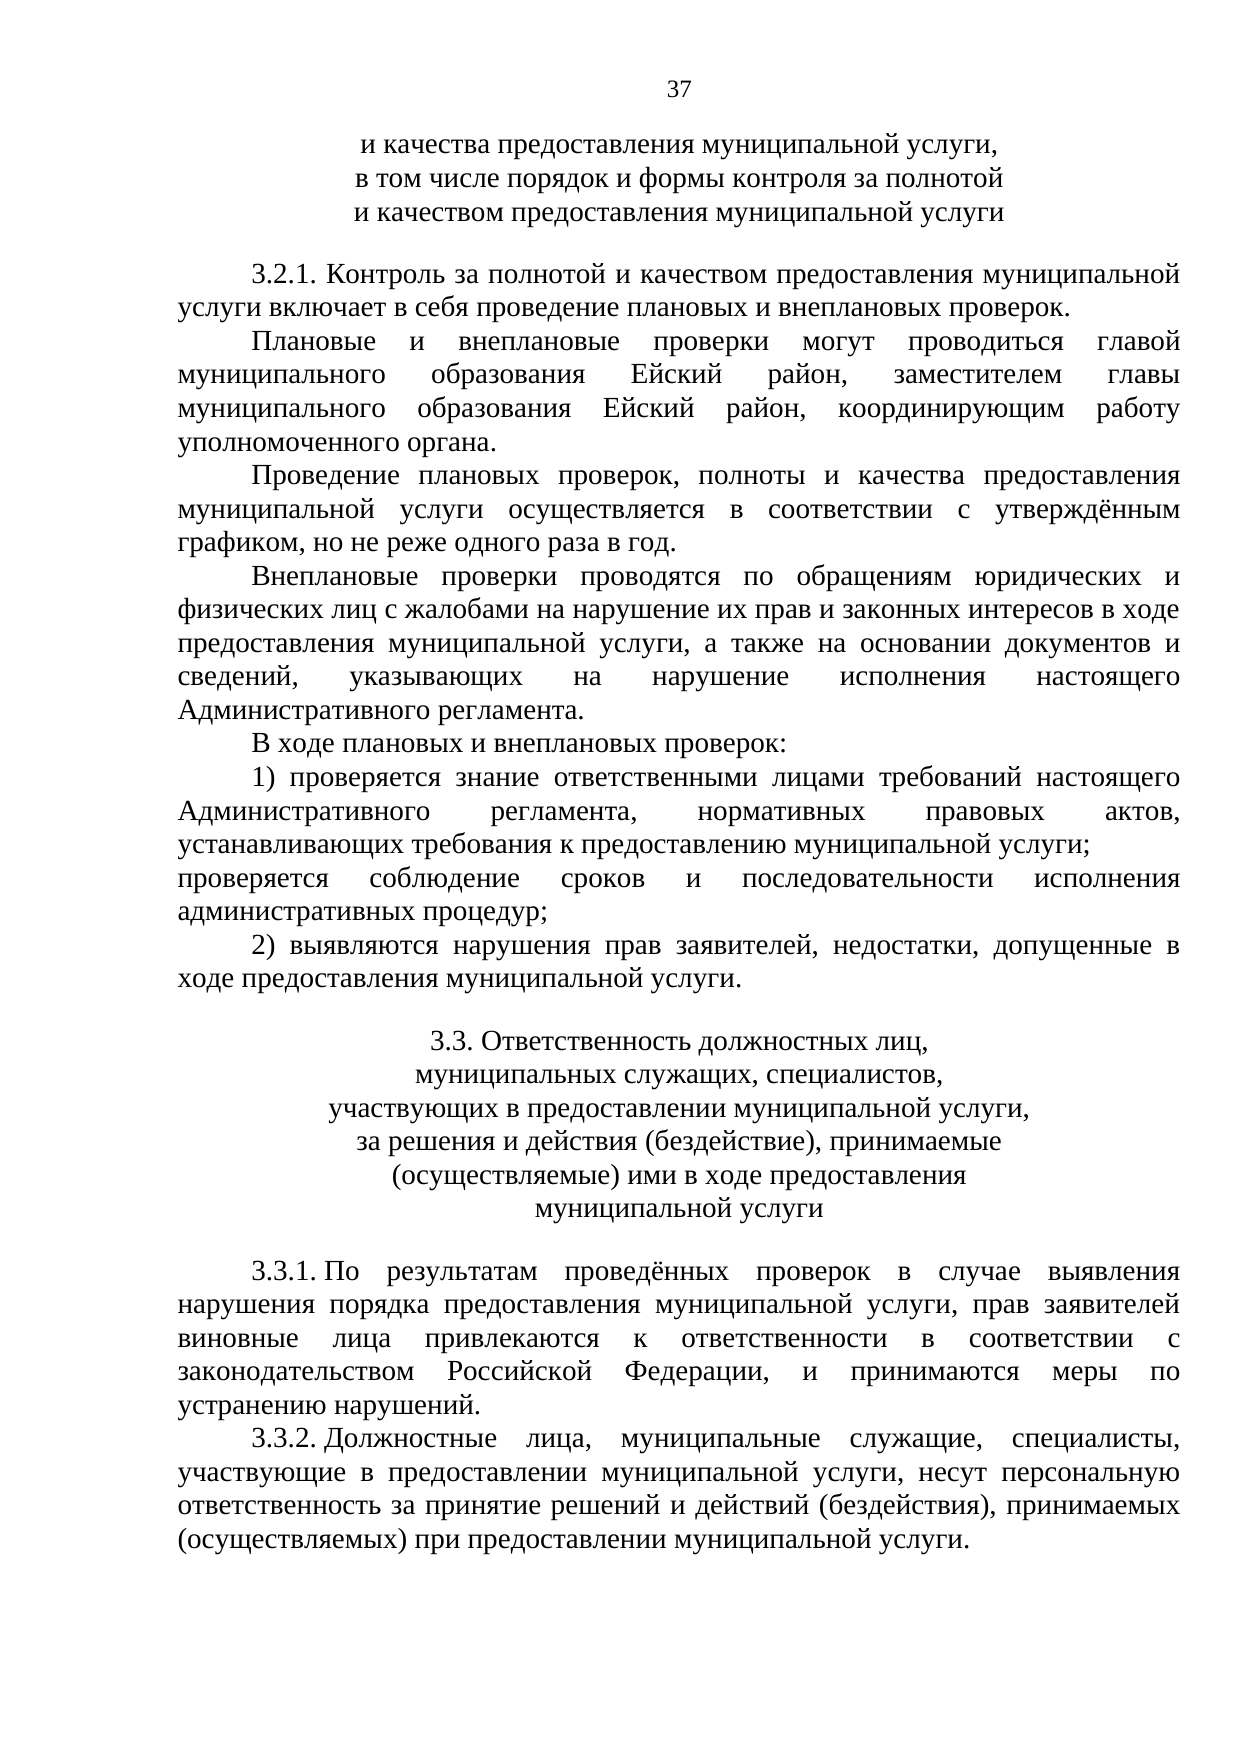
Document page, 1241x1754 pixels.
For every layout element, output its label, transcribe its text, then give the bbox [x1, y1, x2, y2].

subtitle муниципальных служащих, специалистов, [177, 1056, 1181, 1090]
text проверяется соблюдение сроков и последовательности исполнения административных процедур; [177, 860, 1181, 927]
text В ходе плановых и внеплановых проверок: [177, 726, 1181, 759]
subtitle муниципальной услуги [177, 1190, 1181, 1224]
text Внеплановые проверки проводятся по обращениям юридических и физических лиц с жалобами на нарушение их прав и законных интересов в ходе предоставления муниципальной услуги, а также на основании документов и сведений, указывающих на нарушение исполнения настоящего Административного регламента. [177, 558, 1181, 726]
subtitle и качества предоставления муниципальной услуги, [177, 127, 1181, 160]
text 2) выявляются нарушения прав заявителей, недостатки, допущенные в ходе предоставления муниципальной услуги. [177, 927, 1181, 994]
text Проведение плановых проверок, полноты и качества предоставления муниципальной услуги осуществляется в соответствии с утверждённым графиком, но не реже одного раза в год. [177, 457, 1181, 558]
subtitle в том числе порядок и формы контроля за полнотой [177, 160, 1181, 194]
subtitle участвующих в предоставлении муниципальной услуги, [177, 1090, 1181, 1123]
text 1) проверяется знание ответственными лицами требований настоящего Административного регламента, нормативных правовых актов, устанавливающих требования к предоставлению муниципальной услуги; [177, 759, 1181, 860]
text Плановые и внеплановые проверки могут проводиться главой муниципального образования Ейский район, заместителем главы муниципального образования Ейский район, координирующим работу уполномоченного органа. [177, 323, 1181, 457]
subtitle и качеством предоставления муниципальной услуги [177, 194, 1181, 227]
text 3.2.1. Контроль за полнотой и качеством предоставления муниципальной услуги включает в себя проведение плановых и внеплановых проверок. [177, 256, 1181, 323]
text 3.3.2. Должностные лица, муниципальные служащие, специалисты, участвующие в предоставлении муниципальной услуги, несут персональную ответственность за принятие решений и действий (бездействия), принимаемых (осуществляемых) при предоставлении муниципальной услуги. [177, 1420, 1181, 1554]
subtitle за решения и действия (бездействие), принимаемые [177, 1123, 1181, 1157]
subtitle 3.3. Ответственность должностных лиц, [177, 1023, 1181, 1056]
subtitle (осуществляемые) ими в ходе предоставления [177, 1157, 1181, 1190]
text 3.3.1. По результатам проведённых проверок в случае выявления нарушения порядка предоставления муниципальной услуги, прав заявителей виновные лица привлекаются к ответственности в соответствии с законодательством Российской Федерации, и принимаются меры по устранению нарушений. [177, 1253, 1181, 1420]
